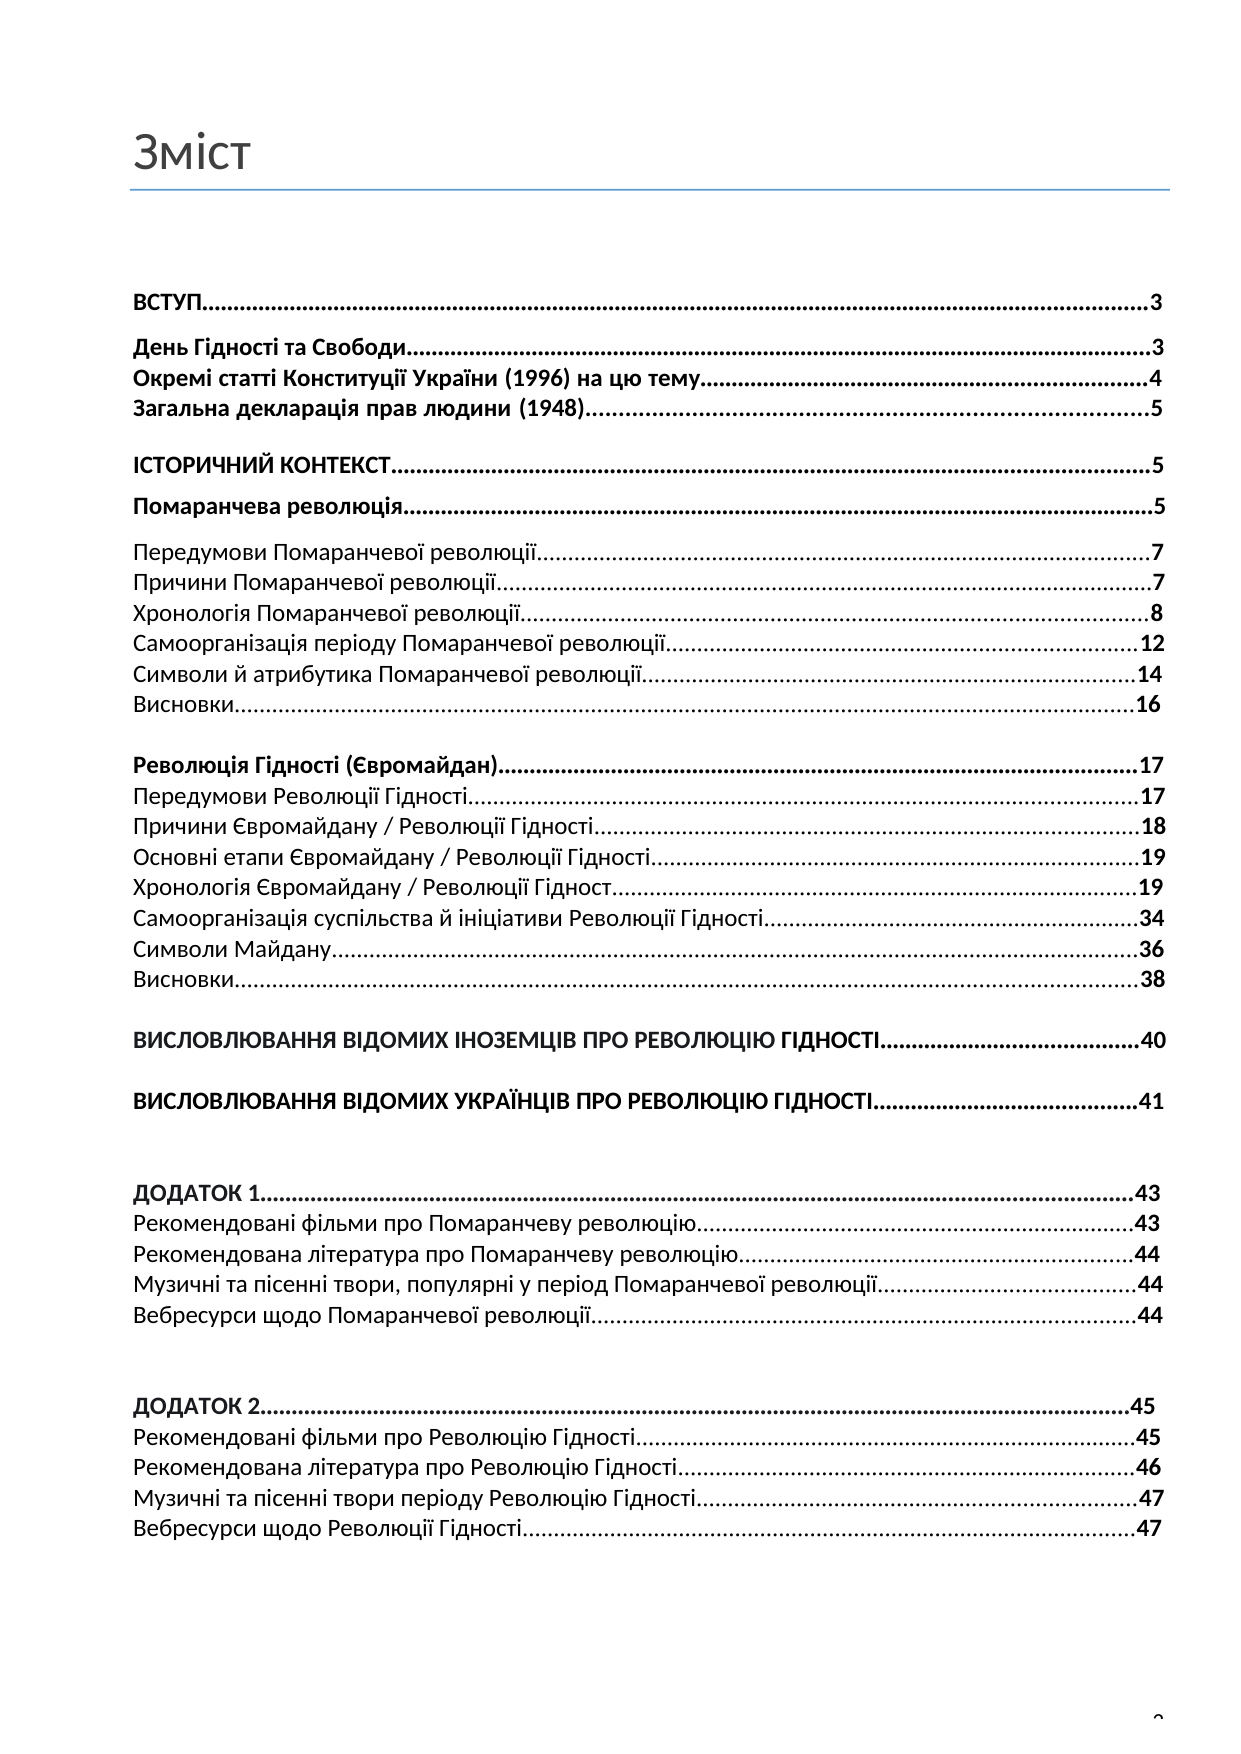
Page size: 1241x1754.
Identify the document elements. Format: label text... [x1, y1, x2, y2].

text Зміст [133, 119, 1192, 182]
